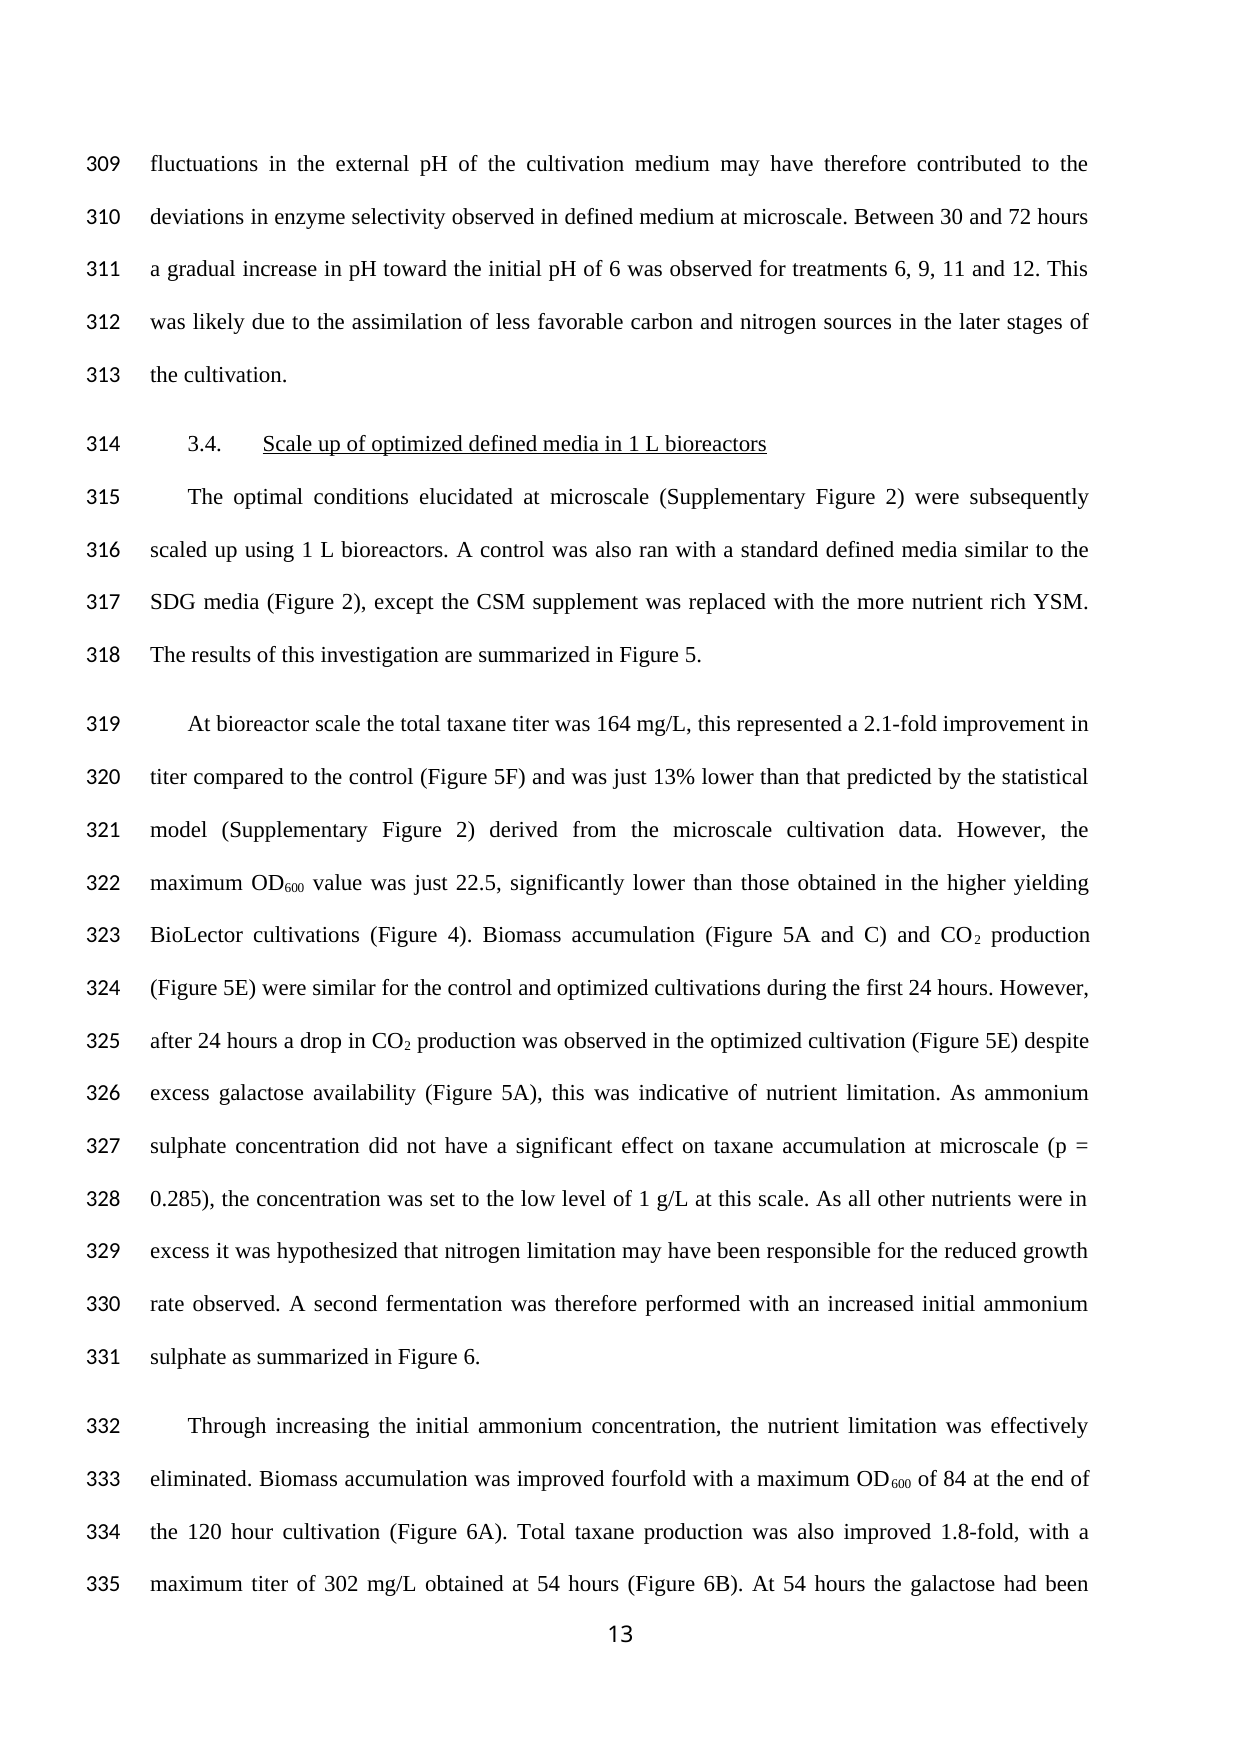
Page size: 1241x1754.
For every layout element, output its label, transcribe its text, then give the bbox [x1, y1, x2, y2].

text The optimal conditions elucidated at microscale (Supplementary Figure 2) were subsequently scaled up using 1 L bioreactors. A control was also ran with a standard defined media similar to the SDG media (Figure 2), except the CSM supplement was replaced with the more nutrient rich YSM. The results of this investigation are summarized in Figure 5. [150, 483, 1090, 667]
subtitle Scale up of optimized defined media in 1 L bioreactors [187, 430, 1090, 457]
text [150, 150, 1090, 387]
text At bioreactor scale the total taxane titer was 164 mg/L, this represented a 2.1-fold improvement in titer compared to the control (Figure 5F) and was just 13% lower than that predicted by the statistical model (Supplementary Figure 2) derived from the microscale cultivation data. However, the maximum OD600 value was just 22.5, significantly lower than those obtained in the higher yielding BioLector cultivations (Figure 4). Biomass accumulation (Figure 5A and C) and CO2 production (Figure 5E) were similar for the control and optimized cultivations during the first 24 hours. However, after 24 hours a drop in CO2 production was observed in the optimized cultivation (Figure 5E) despite excess galactose availability (Figure 5A), this was indicative of nutrient limitation. As ammonium sulphate concentration did not have a significant effect on taxane accumulation at microscale (p = 0.285), the concentration was set to the low level of 1 g/L at this scale. As all other nutrients were in excess it was hypothesized that nitrogen limitation may have been responsible for the reduced growth rate observed. A second fermentation was therefore performed with an increased initial ammonium sulphate as summarized in Figure 6. [150, 710, 1090, 1369]
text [150, 1412, 1090, 1597]
